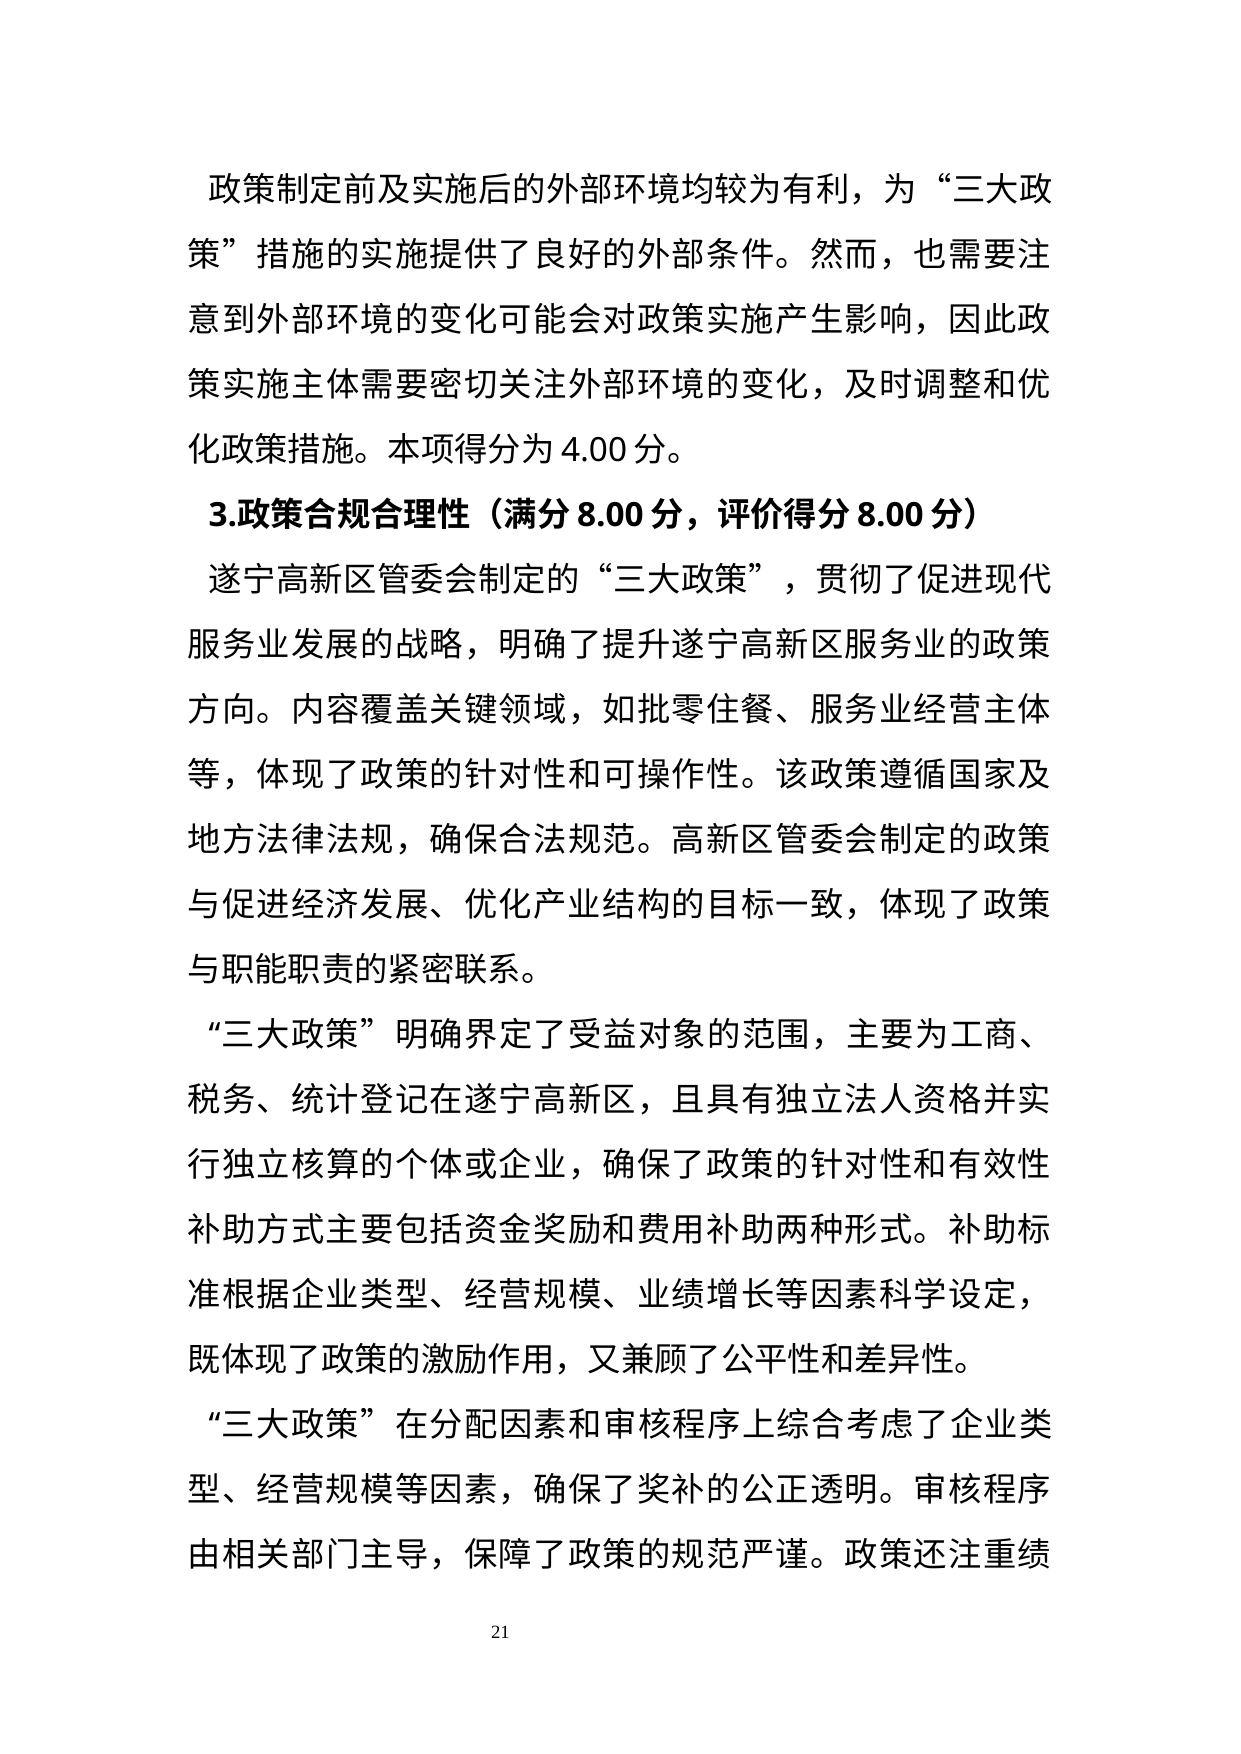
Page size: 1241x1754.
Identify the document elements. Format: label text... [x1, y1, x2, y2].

text 政策制定前及实施后的外部环境均较为有利，为“三大政策”措施的实施提供了良好的外部条件。然而，也需要注意到外部环境的变化可能会对政策实施产生影响，因此政策实施主体需要密切关注外部环境的变化，及时调整和优化政策措施。本项得分为4.00分。 [187, 154, 1053, 479]
text 遂宁高新区管委会制定的“三大政策”，贯彻了促进现代服务业发展的战略，明确了提升遂宁高新区服务业的政策方向。内容覆盖关键领域，如批零住餐、服务业经营主体等，体现了政策的针对性和可操作性。该政策遵循国家及地方法律法规，确保合法规范。高新区管委会制定的政策与促进经济发展、优化产业结构的目标一致，体现了政策与职能职责的紧密联系。 [187, 544, 1053, 999]
text “三大政策”明确界定了受益对象的范围，主要为工商、税务、统计登记在遂宁高新区，且具有独立法人资格并实行独立核算的个体或企业，确保了政策的针对性和有效性。补助方式主要包括资金奖励和费用补助两种形式。补助标准根据企业类型、经营规模、业绩增长等因素科学设定，既体现了政策的激励作用，又兼顾了公平性和差异性。 [187, 999, 1053, 1389]
subtitle 3.政策合规合理性（满分8.00分，评价得分8.00分） [187, 479, 1053, 544]
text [187, 1389, 1053, 1584]
